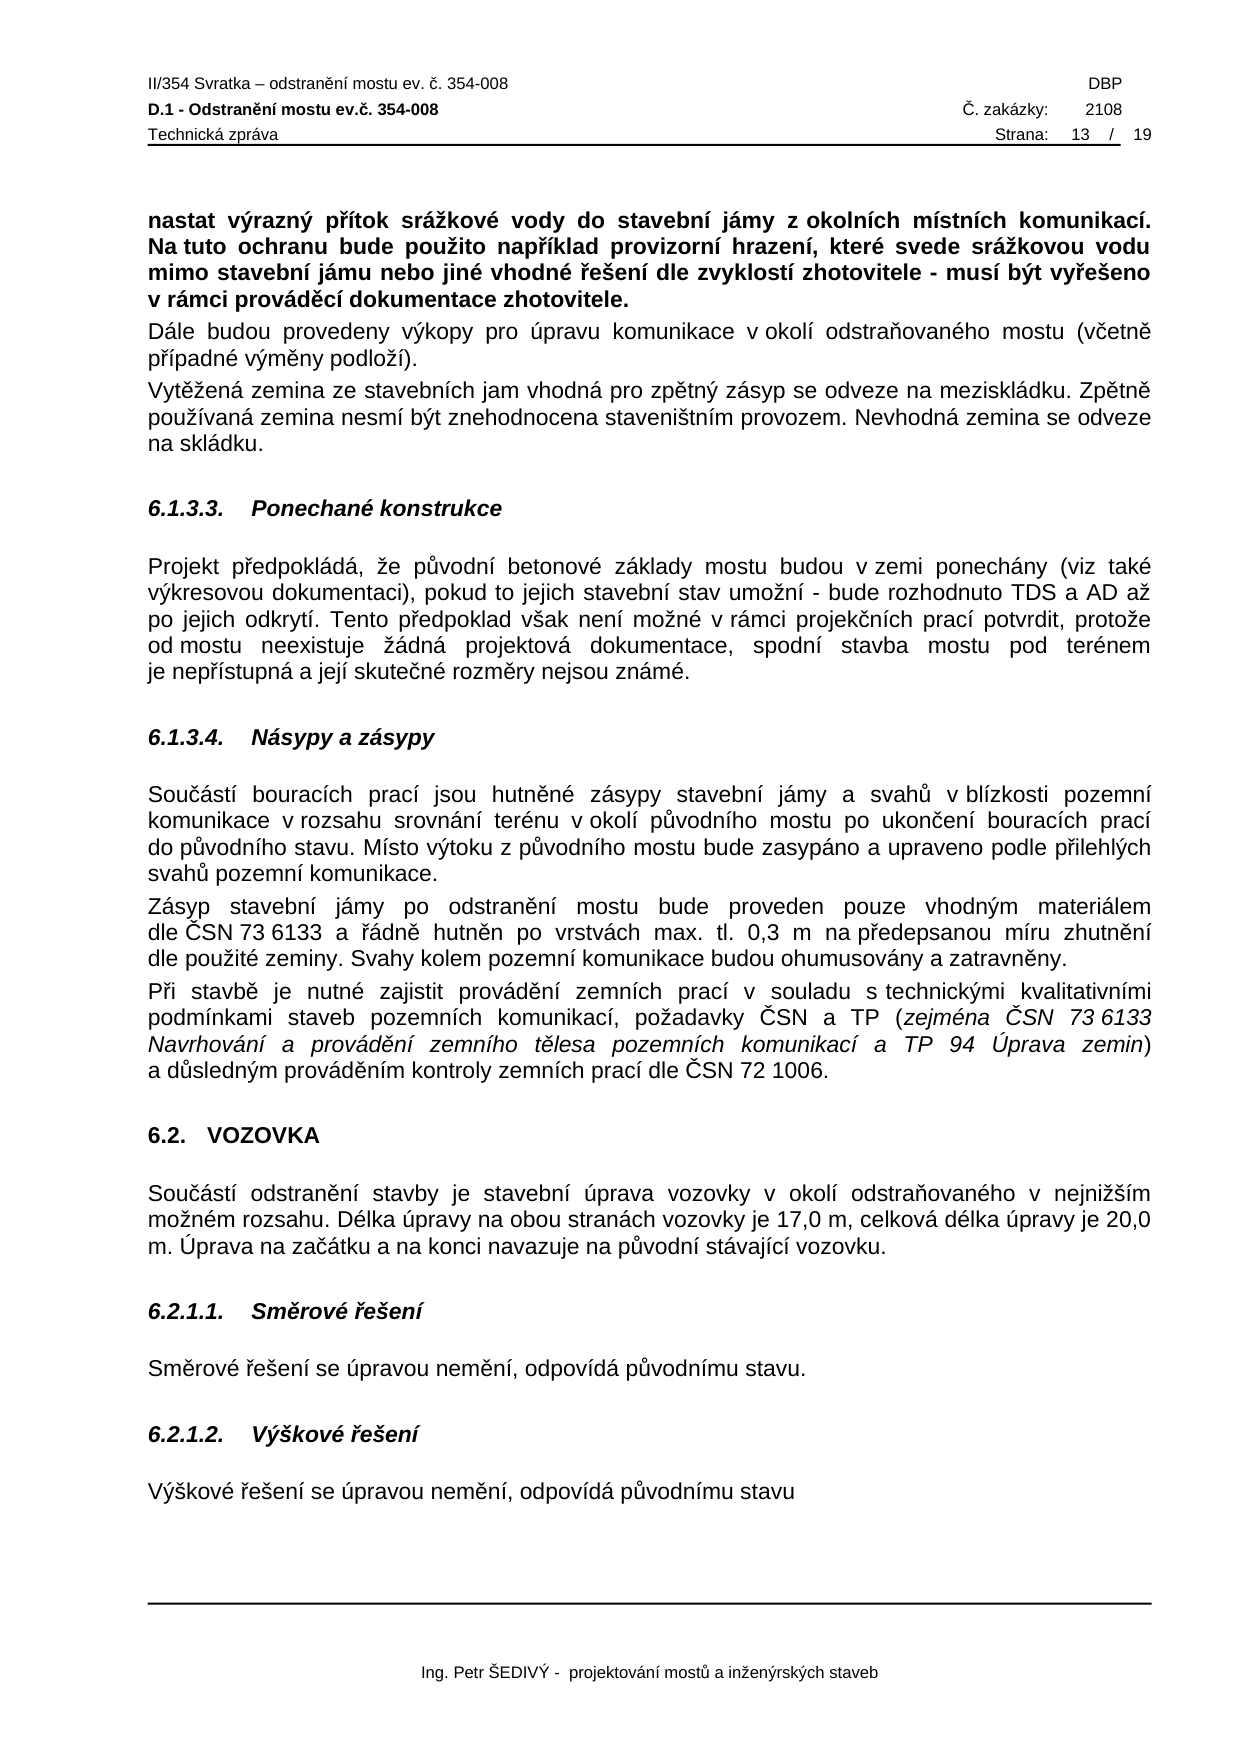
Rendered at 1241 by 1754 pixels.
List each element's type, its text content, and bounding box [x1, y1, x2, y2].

text Projekt předpokládá, že původní betonové základy mostu budou v zemi ponechány (viz také výkresovou dokumentaci), pokud to jejich stavební stav umožní - bude rozhodnuto TDS a AD až po jejich odkrytí. Tento předpoklad však není možné v rámci projekčních prací potvrdit, protože od mostu neexistuje žádná projektová dokumentace, spodní stavba mostu pod terénem je nepřístupná a její skutečné rozměry nejsou známé. [148, 553, 1152, 684]
subtitle Vozovka [148, 1122, 1152, 1149]
subtitle Směrové řešení [148, 1298, 1152, 1324]
text Vytěžená zemina ze stavebních jam vhodná pro zpětný zásyp se odveze na meziskládku. Zpětně používaná zemina nesmí být znehodnocena staveništním provozem. Nevhodná zemina se odveze na skládku. [148, 377, 1152, 456]
text Součástí bouracích prací jsou hutněné zásypy stavební jámy a svahů v blízkosti pozemní komunikace v rozsahu srovnání terénu v okolí původního mostu po ukončení bouracích prací do původního stavu. Místo výtoku z původního mostu bude zasypáno a upraveno podle přilehlých svahů pozemní komunikace. [148, 781, 1152, 886]
text Zásyp stavební jámy po odstranění mostu bude proveden pouze vhodným materiálem dle ČSN 73 6133 a řádně hutněn po vrstvách max. tl. 0,3 m na předepsanou míru zhutnění dle použité zeminy. Svahy kolem pozemní komunikace budou ohumusovány a zatravněny. [148, 893, 1152, 972]
text Směrové řešení se úpravou nemění, odpovídá původnímu stavu. [148, 1355, 1152, 1382]
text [148, 207, 1152, 312]
subtitle Násypy a zásypy [148, 723, 1152, 750]
text Součástí odstranění stavby je stavební úprava vozovky v okolí odstraňovaného v nejnižším možném rozsahu. Délka úpravy na obou stranách vozovky je 17,0 m, celková délka úpravy je 20,0 m. Úprava na začátku a na konci navazuje na původní stávající vozovku. [148, 1180, 1152, 1259]
text Při stavbě je nutné zajistit provádění zemních prací v souladu s technickými kvalitativními podmínkami staveb pozemních komunikací, požadavky ČSN a TP (zejména ČSN 73 6133 Navrhování a provádění zemního tělesa pozemních komunikací a TP 94 Úprava zemin) a důsledným prováděním kontroly zemních prací dle ČSN 72 1006. [148, 978, 1152, 1083]
subtitle Výškové řešení [148, 1421, 1152, 1447]
text Dále budou provedeny výkopy pro úpravu komunikace v okolí odstraňovaného mostu (včetně případné výměny podloží). [148, 318, 1152, 371]
text Výškové řešení se úpravou nemění, odpovídá původnímu stavu [148, 1478, 1152, 1504]
subtitle Ponechané konstrukce [148, 495, 1152, 522]
